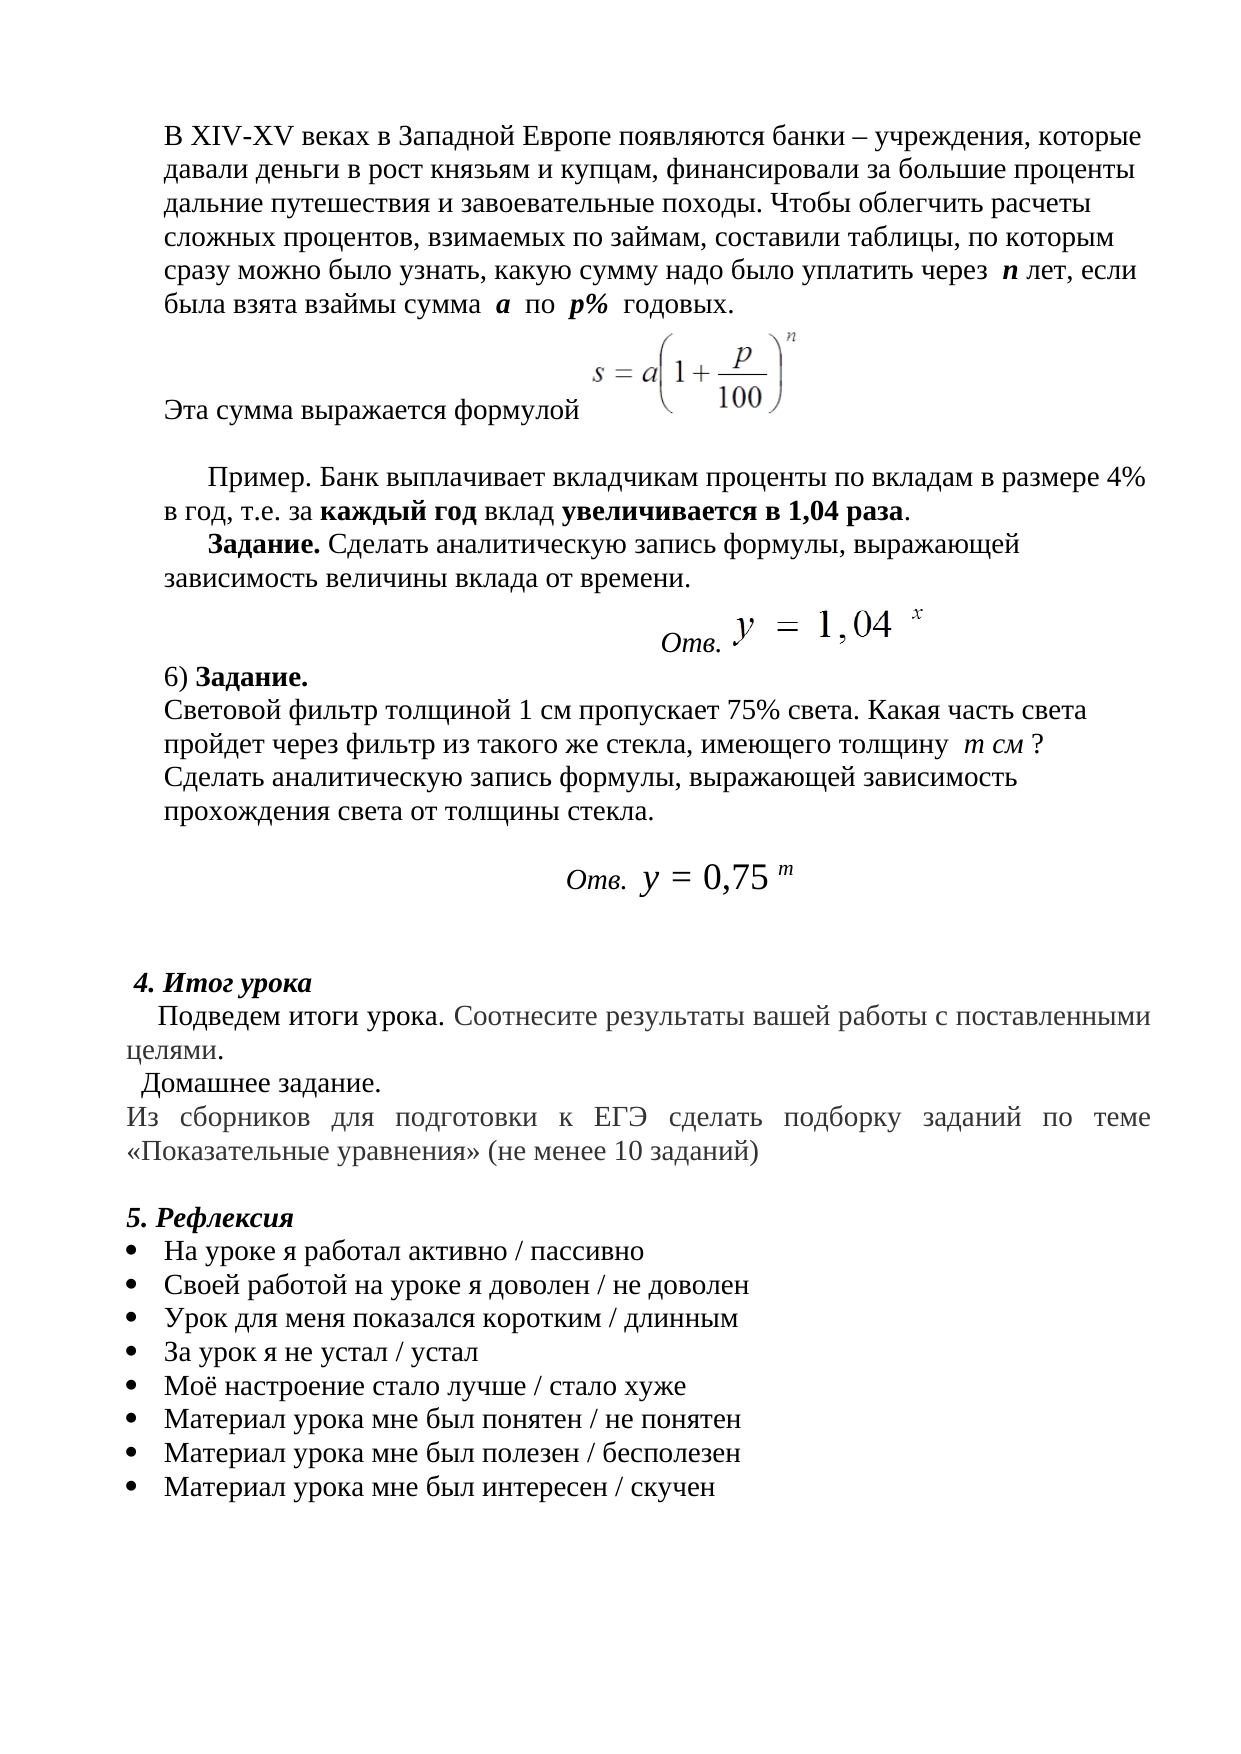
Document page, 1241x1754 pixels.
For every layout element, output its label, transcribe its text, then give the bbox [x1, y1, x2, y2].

list На уроке я работал активно / пассивно [126, 1233, 1152, 1267]
list Материал урока мне был полезен / бесполезен [126, 1435, 1152, 1469]
list Задание. Сделать аналитическую запись формулы, выражающей зависимость величины вклада от времени. [164, 527, 1152, 594]
text 5. Рефлексия [126, 1200, 1152, 1233]
list Своей работой на уроке я доволен / не доволен [126, 1267, 1152, 1301]
list В XIV-XV веках в Западной Европе появляются банки – учреждения, которые давали деньги в рост князьям и купцам, финансировали за большие проценты дальние путешествия и завоевательные походы. Чтобы облегчить расчеты сложных процентов, взимаемых по займам, составили таблицы, по которым сразу можно было узнать, какую сумму надо было уплатить через п лет, если была взята взаймы сумма а по р% годовых. [164, 118, 1152, 319]
picture [587, 319, 802, 420]
text 4. Итог урока [126, 965, 1152, 998]
text Подведем итоги урока. Соотнесите результаты вашей работы с поставленными целями. [126, 998, 1152, 1066]
text Из сборников для подготовки к ЕГЭ сделать подборку заданий по теме «Показательные уравнения» (не менее 10 заданий) [126, 1099, 1152, 1166]
list Отв. y = 0,75 m [164, 855, 1152, 898]
list Материал урока мне был интересен / скучен [126, 1469, 1152, 1502]
text Домашнее задание. [126, 1066, 1152, 1099]
list 6) Задание. [164, 659, 1152, 692]
list Материал урока мне был понятен / не понятен [126, 1401, 1152, 1435]
list Отв. [164, 594, 1152, 659]
list Моё настроение стало лучше / стало хуже [126, 1368, 1152, 1401]
list Урок для меня показался коротким / длинным [126, 1301, 1152, 1334]
picture [722, 593, 940, 653]
list За урок я не устал / устал [126, 1334, 1152, 1368]
list Световой фильтр толщиной 1 см пропускает 75% света. Какая часть света пройдет через фильтр из такого же стекла, имеющего толщину m см ? Сделать аналитическую запись формулы, выражающей зависимость прохождения света от толщины стекла. [164, 692, 1152, 827]
list Эта сумма выражается формулой [164, 319, 1152, 426]
list Пример. Банк выплачивает вкладчикам проценты по вкладам в размере 4% в год, т.е. за каждый год вклад увеличивается в 1,04 раза. [164, 459, 1152, 527]
